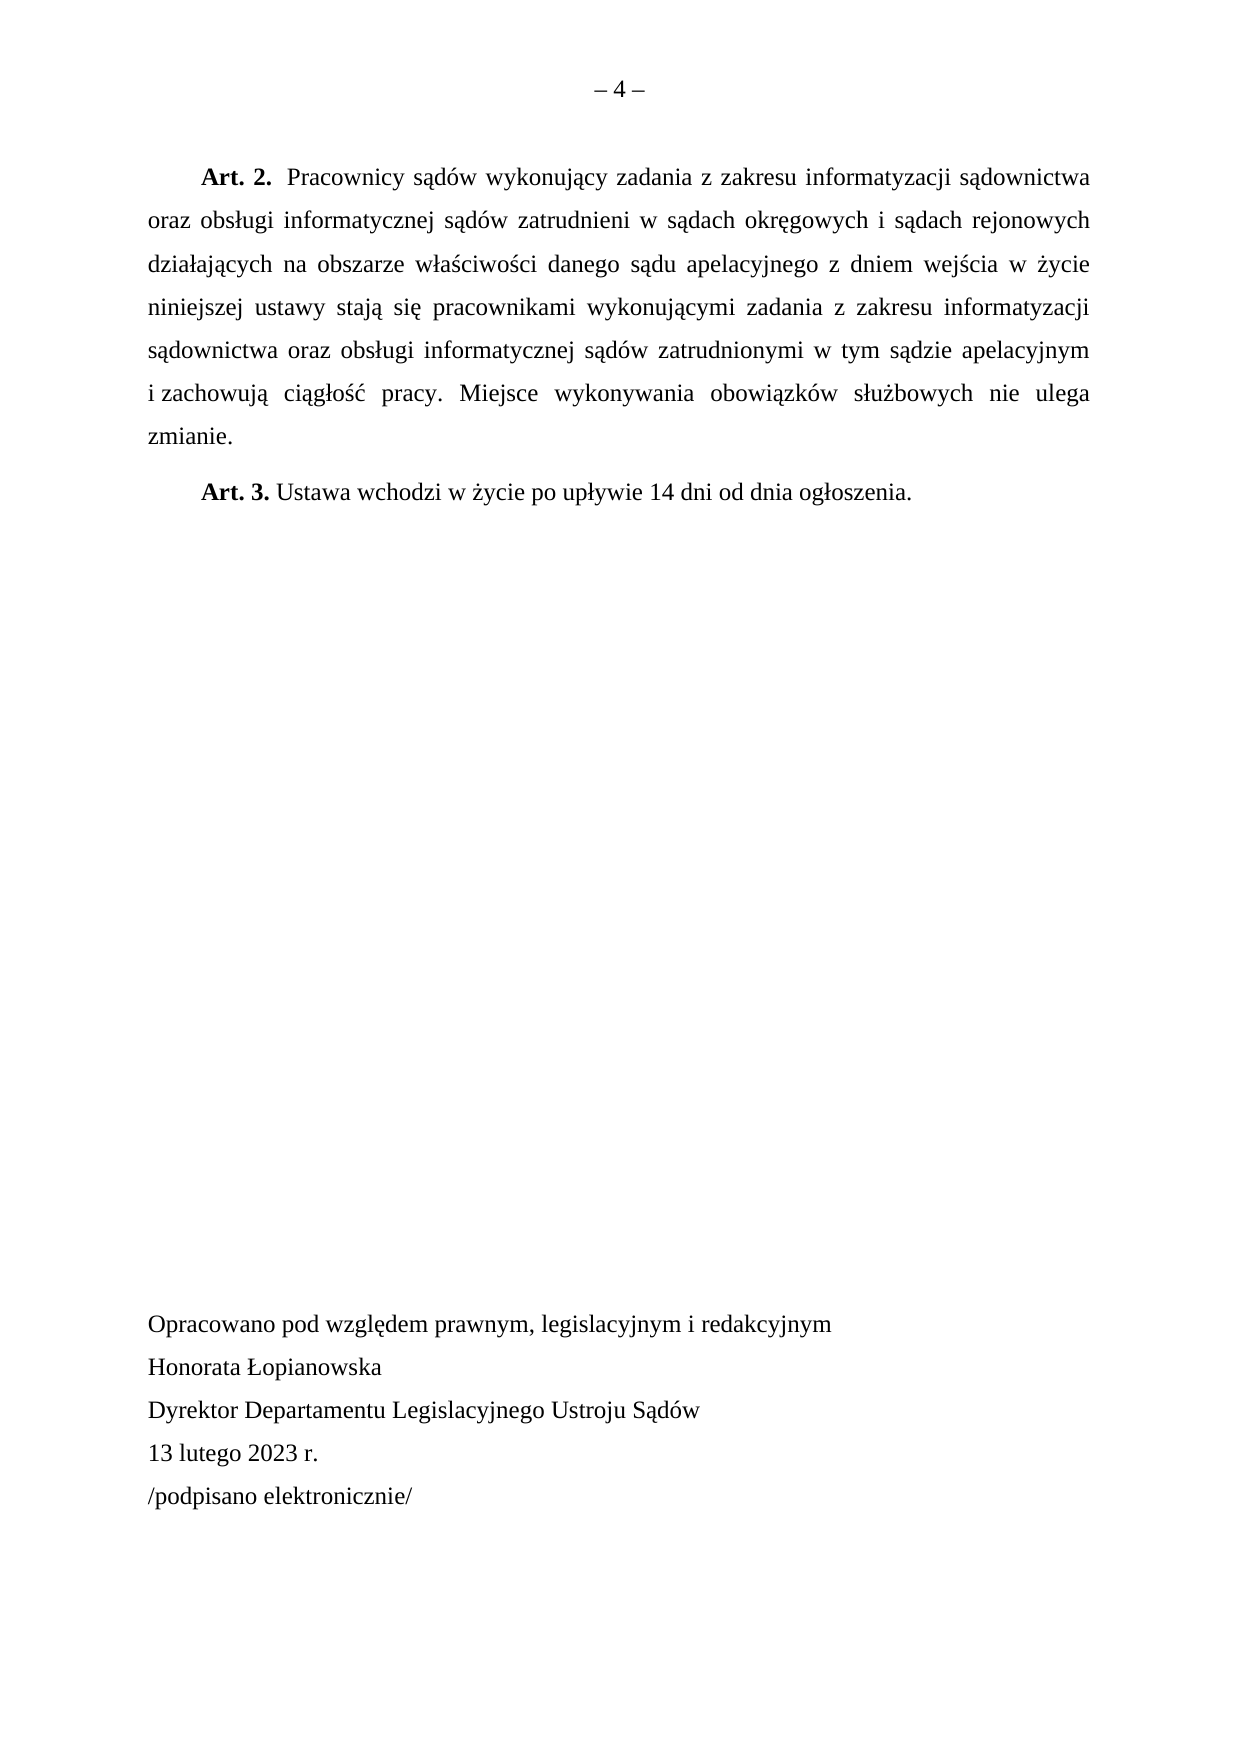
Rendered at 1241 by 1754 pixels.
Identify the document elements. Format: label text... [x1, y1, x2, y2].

text 13 lutego 2023 r. [148, 1438, 1091, 1467]
text /podpisano elektronicznie/ [148, 1481, 1091, 1510]
text Art. 2. Pracownicy sądów wykonujący zadania z zakresu informatyzacji sądownictwa oraz obsługi informatycznej sądów zatrudnieni w sądach okręgowych i sądach rejonowych działających na obszarze właściwości danego sądu apelacyjnego z dniem wejścia w życie niniejszej ustawy stają się pracownikami wykonującymi zadania z zakresu informatyzacji sądownictwa oraz obsługi informatycznej sądów zatrudnionymi w tym sądzie apelacyjnym i zachowują ciągłość pracy. Miejsce wykonywania obowiązków służbowych nie ulega zmianie. [148, 162, 1091, 450]
text Art. 3. Ustawa wchodzi w życie po upływie 14 dni od dnia ogłoszenia. [148, 477, 1091, 506]
text Opracowano pod względem prawnym, legislacyjnym i redakcyjnym [148, 1309, 1091, 1337]
text Honorata Łopianowska [148, 1352, 1091, 1381]
text Dyrektor Departamentu Legislacyjnego Ustroju Sądów [148, 1395, 1091, 1424]
